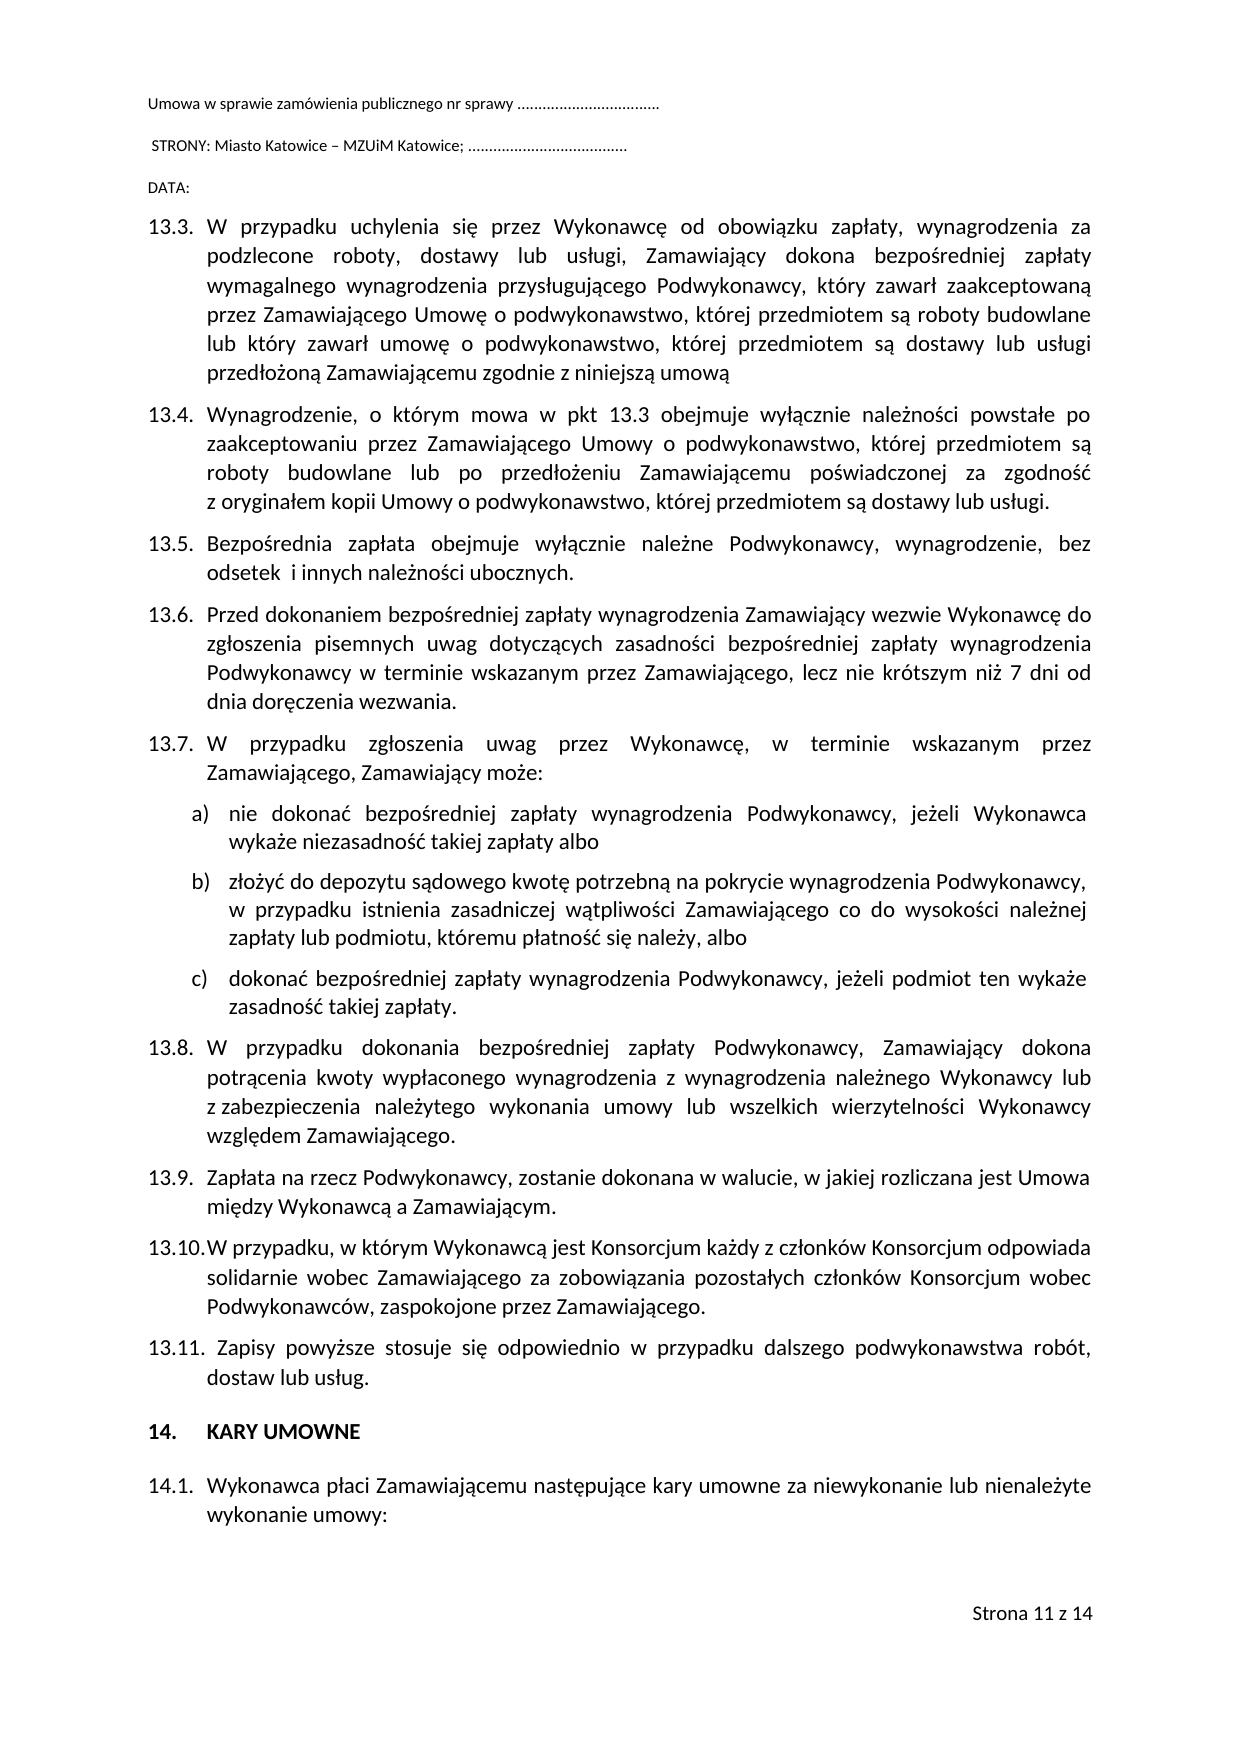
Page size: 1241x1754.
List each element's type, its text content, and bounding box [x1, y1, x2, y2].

text Bezpośrednia zapłata obejmuje wyłącznie należne Podwykonawcy, wynagrodzenie, bez odsetek i innych należności ubocznych. [148, 528, 1093, 586]
list dokonać bezpośredniej zapłaty wynagrodzenia Podwykonawcy, jeżeli podmiot ten wykaże zasadność takiej zapłaty. [191, 964, 1088, 1020]
text Przed dokonaniem bezpośredniej zapłaty wynagrodzenia Zamawiający wezwie Wykonawcę do zgłoszenia pisemnych uwag dotyczących zasadności bezpośredniej zapłaty wynagrodzenia Podwykonawcy w terminie wskazanym przez Zamawiającego, lecz nie krótszym niż 7 dni od dnia doręczenia wezwania. [148, 599, 1093, 716]
text Zapisy powyższe stosuje się odpowiednio w przypadku dalszego podwykonawstwa robót, dostaw lub usług. [148, 1332, 1093, 1391]
subtitle Kary umowne [148, 1416, 1093, 1445]
text W przypadku dokonania bezpośredniej zapłaty Podwykonawcy, Zamawiający dokona potrącenia kwoty wypłaconego wynagrodzenia z wynagrodzenia należnego Wykonawcy lub z zabezpieczenia należytego wykonania umowy lub wszelkich wierzytelności Wykonawcy względem Zamawiającego. [148, 1032, 1093, 1149]
list nie dokonać bezpośredniej zapłaty wynagrodzenia Podwykonawcy, jeżeli Wykonawca wykaże niezasadność takiej zapłaty albo [191, 799, 1088, 855]
text W przypadku zgłoszenia uwag przez Wykonawcę, w terminie wskazanym przez Zamawiającego, Zamawiający może: [148, 728, 1093, 786]
text Wynagrodzenie, o którym mowa w pkt 13.3 obejmuje wyłącznie należności powstałe po zaakceptowaniu przez Zamawiającego Umowy o podwykonawstwo, której przedmiotem są roboty budowlane lub po przedłożeniu Zamawiającemu poświadczonej za zgodność z oryginałem kopii Umowy o podwykonawstwo, której przedmiotem są dostawy lub usługi. [148, 399, 1093, 516]
text Wykonawca płaci Zamawiającemu następujące kary umowne za niewykonanie lub nienależyte wykonanie umowy: [148, 1470, 1093, 1528]
text Zapłata na rzecz Podwykonawcy, zostanie dokonana w walucie, w jakiej rozliczana jest Umowa między Wykonawcą a Zamawiającym. [148, 1162, 1093, 1220]
text W przypadku, w którym Wykonawcą jest Konsorcjum każdy z członków Konsorcjum odpowiada solidarnie wobec Zamawiającego za zobowiązania pozostałych członków Konsorcjum wobec Podwykonawców, zaspokojone przez Zamawiającego. [148, 1232, 1093, 1320]
text W przypadku uchylenia się przez Wykonawcę od obowiązku zapłaty, wynagrodzenia za podzlecone roboty, dostawy lub usługi, Zamawiający dokona bezpośredniej zapłaty wymagalnego wynagrodzenia przysługującego Podwykonawcy, który zawarł zaakceptowaną przez Zamawiającego Umowę o podwykonawstwo, której przedmiotem są roboty budowlane lub który zawarł umowę o podwykonawstwo, której przedmiotem są dostawy lub usługi przedłożoną Zamawiającemu zgodnie z niniejszą umową [148, 211, 1093, 386]
list złożyć do depozytu sądowego kwotę potrzebną na pokrycie wynagrodzenia Podwykonawcy, w przypadku istnienia zasadniczej wątpliwości Zamawiającego co do wysokości należnej zapłaty lub podmiotu, któremu płatność się należy, albo [191, 867, 1088, 951]
